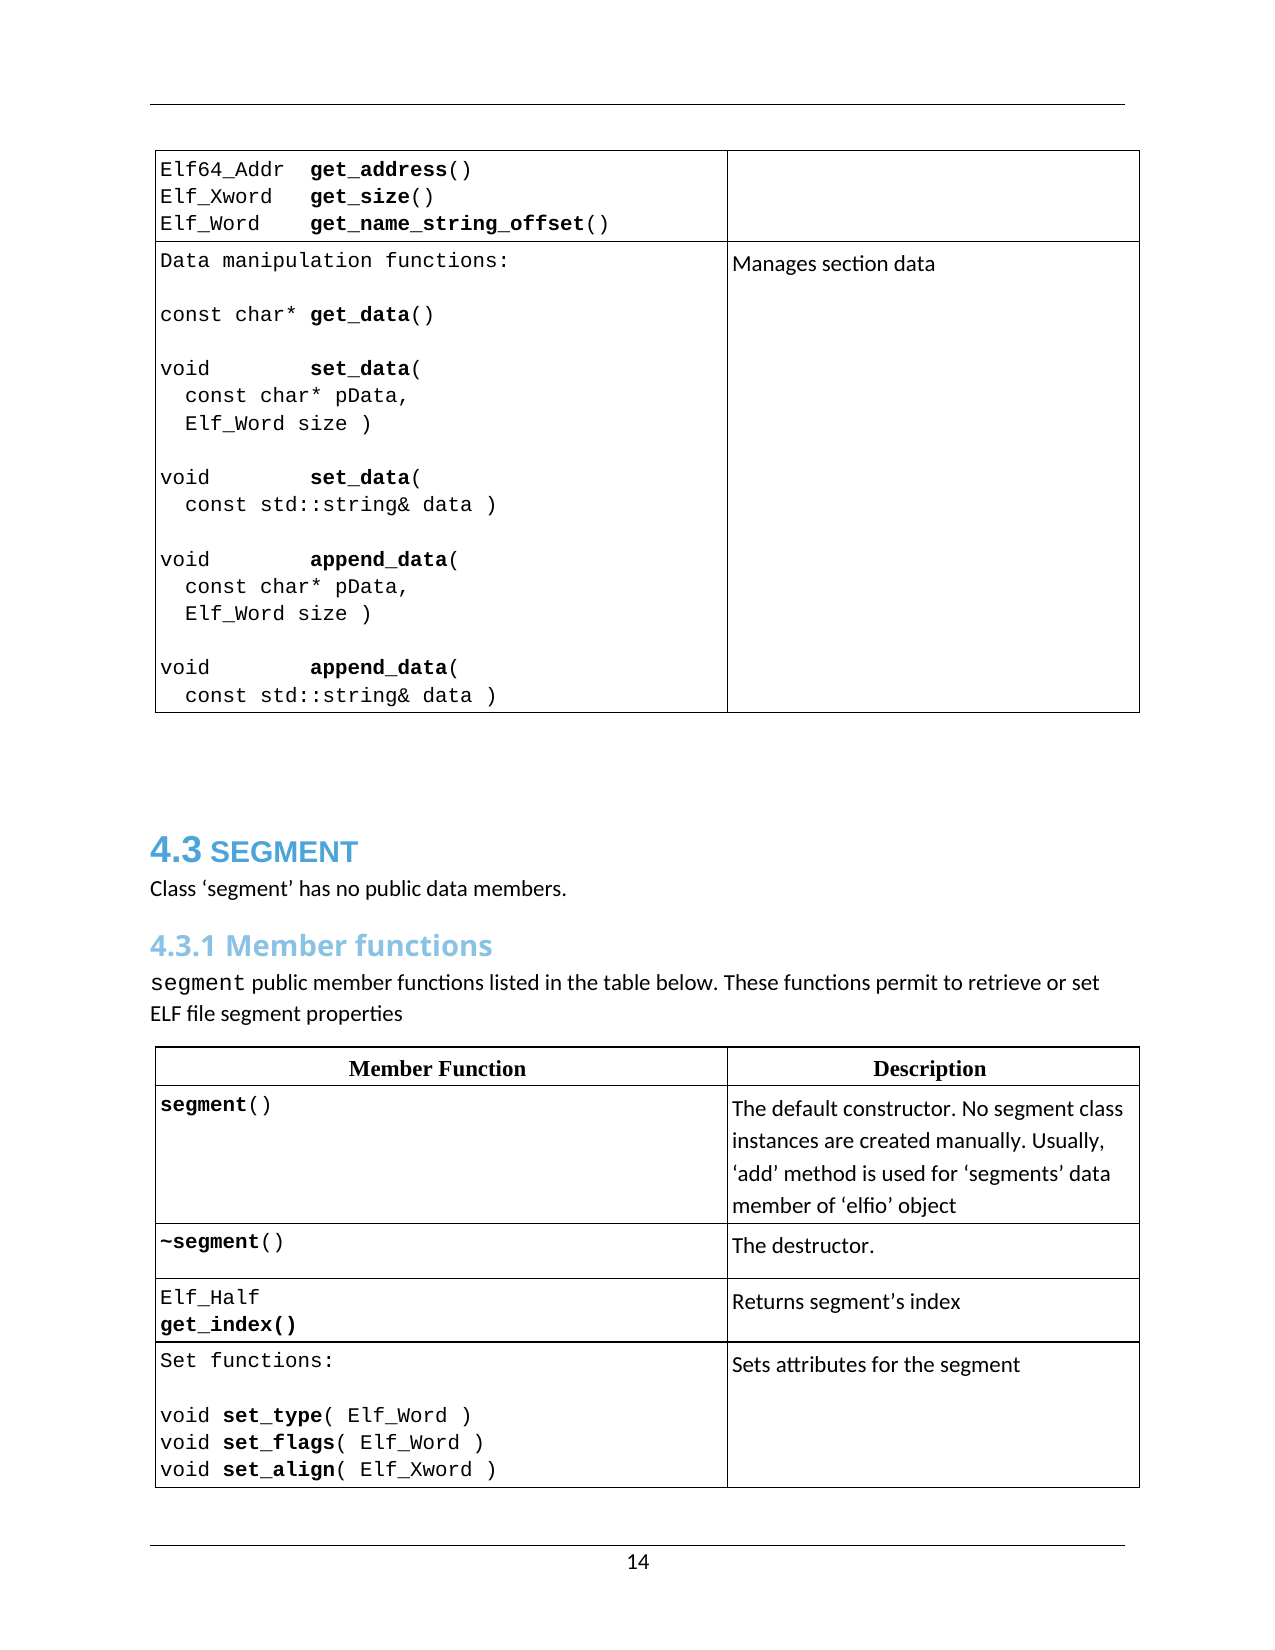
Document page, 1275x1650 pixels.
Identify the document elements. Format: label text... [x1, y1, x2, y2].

table_header Member Function [156, 1048, 727, 1085]
table_header Description [728, 1048, 1139, 1085]
table_cell ~segment() [156, 1224, 727, 1278]
table_cell The default constructor. No segment class instances are created manually. Usually, ‘add’ method is used for ‘segments’ data member of ‘elfio’ object [728, 1086, 1139, 1223]
subtitle Member functions [150, 925, 1125, 965]
text Class ‘segment’ has no public data members. [150, 874, 1125, 902]
subtitle segment [150, 828, 1125, 871]
table_cell Manages section data [728, 242, 1139, 712]
text segment public member functions listed in the table below. These functions permit to retrieve or set ELF file segment properties [150, 968, 1125, 1027]
table_cell segment() [156, 1086, 727, 1223]
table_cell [728, 151, 1139, 241]
table_cell The destructor. [728, 1224, 1139, 1278]
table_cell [156, 151, 727, 241]
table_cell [156, 1343, 727, 1487]
table_cell Data manipulation functions: const char* get_data() void set_data( const char* pData, Elf_Word size ) void set_data( const std::string& data ) void append_data( const char* pData, Elf_Word size ) void append_data( const std::string& data ) [156, 242, 727, 712]
table_cell Returns segment’s index [728, 1279, 1139, 1341]
table_cell Elf_Half get_index() [156, 1279, 727, 1341]
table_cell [728, 1343, 1139, 1487]
